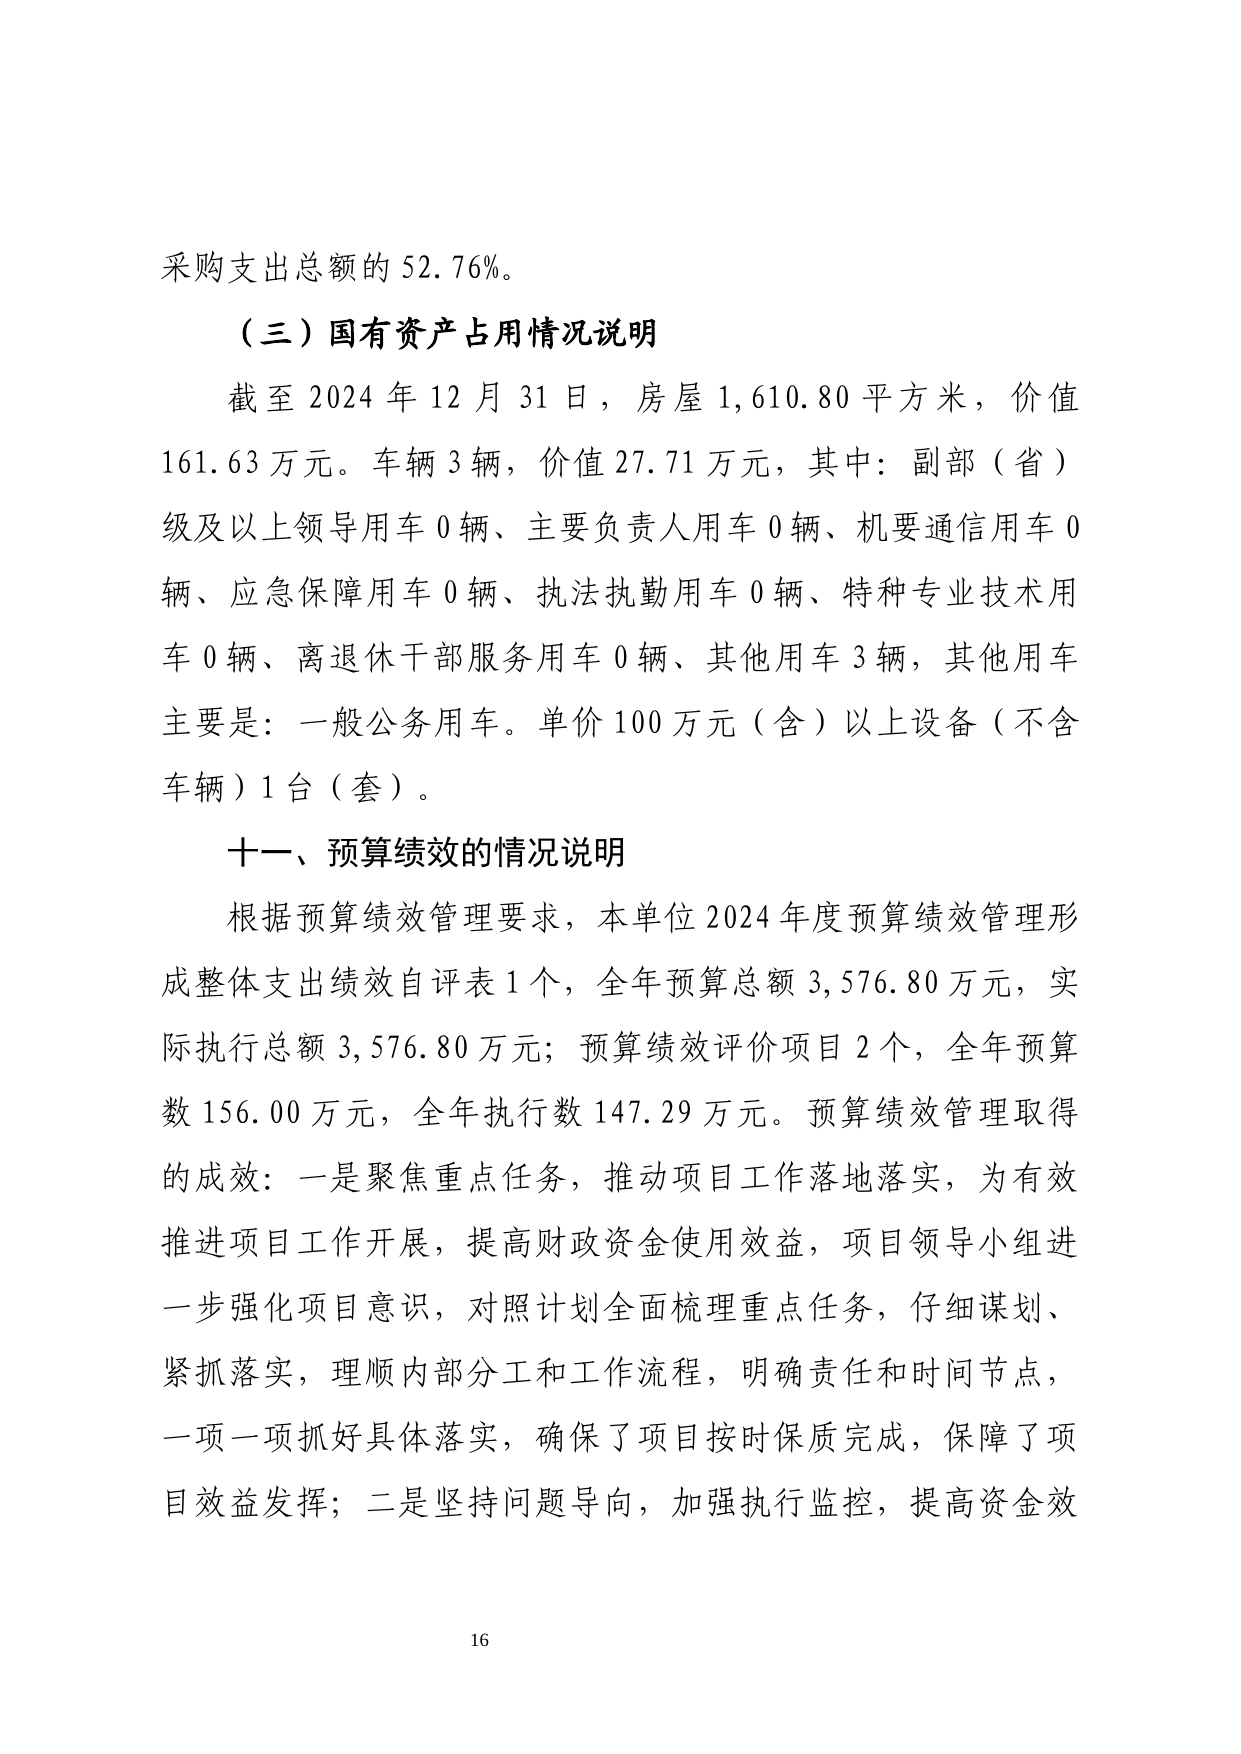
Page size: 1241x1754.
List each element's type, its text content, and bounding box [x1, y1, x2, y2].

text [159, 883, 1081, 1533]
text 十一、预算绩效的情况说明 [159, 818, 1081, 883]
text （三）国有资产占用情况说明 [159, 298, 1081, 363]
text 截至2024年12月31日，房屋1,610.80平方米，价值161.63万元。车辆3辆，价值27.71万元，其中：副部（省）级及以上领导用车0辆、主要负责人用车0辆、机要通信用车0辆、应急保障用车0辆、执法执勤用车0辆、特种专业技术用车0辆、离退休干部服务用车0辆、其他用车3辆，其他用车主要是：一般公务用车。单价100万元（含）以上设备（不含车辆）1台（套）。 [159, 363, 1081, 818]
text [159, 233, 1081, 298]
